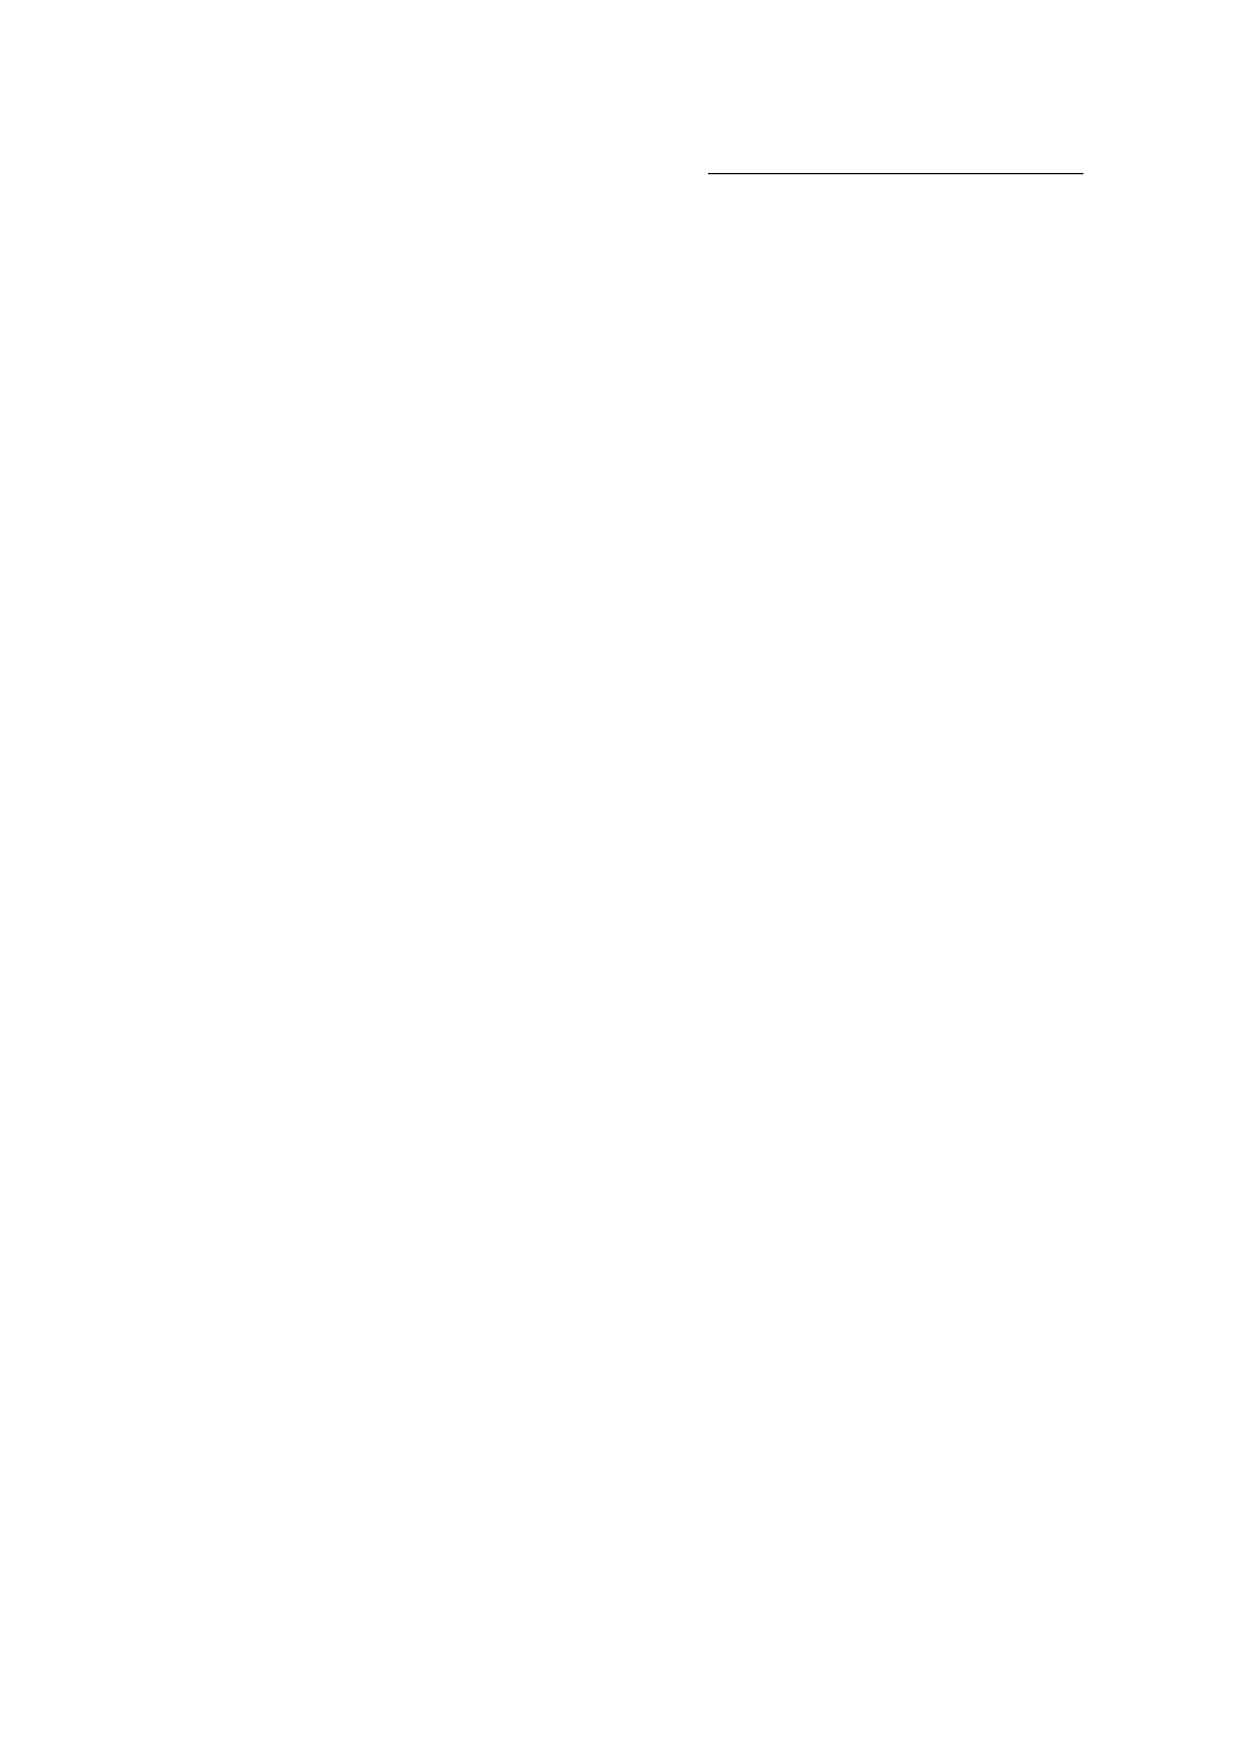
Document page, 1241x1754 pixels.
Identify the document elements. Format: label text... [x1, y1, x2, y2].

text ______________________________ [118, 148, 1122, 176]
